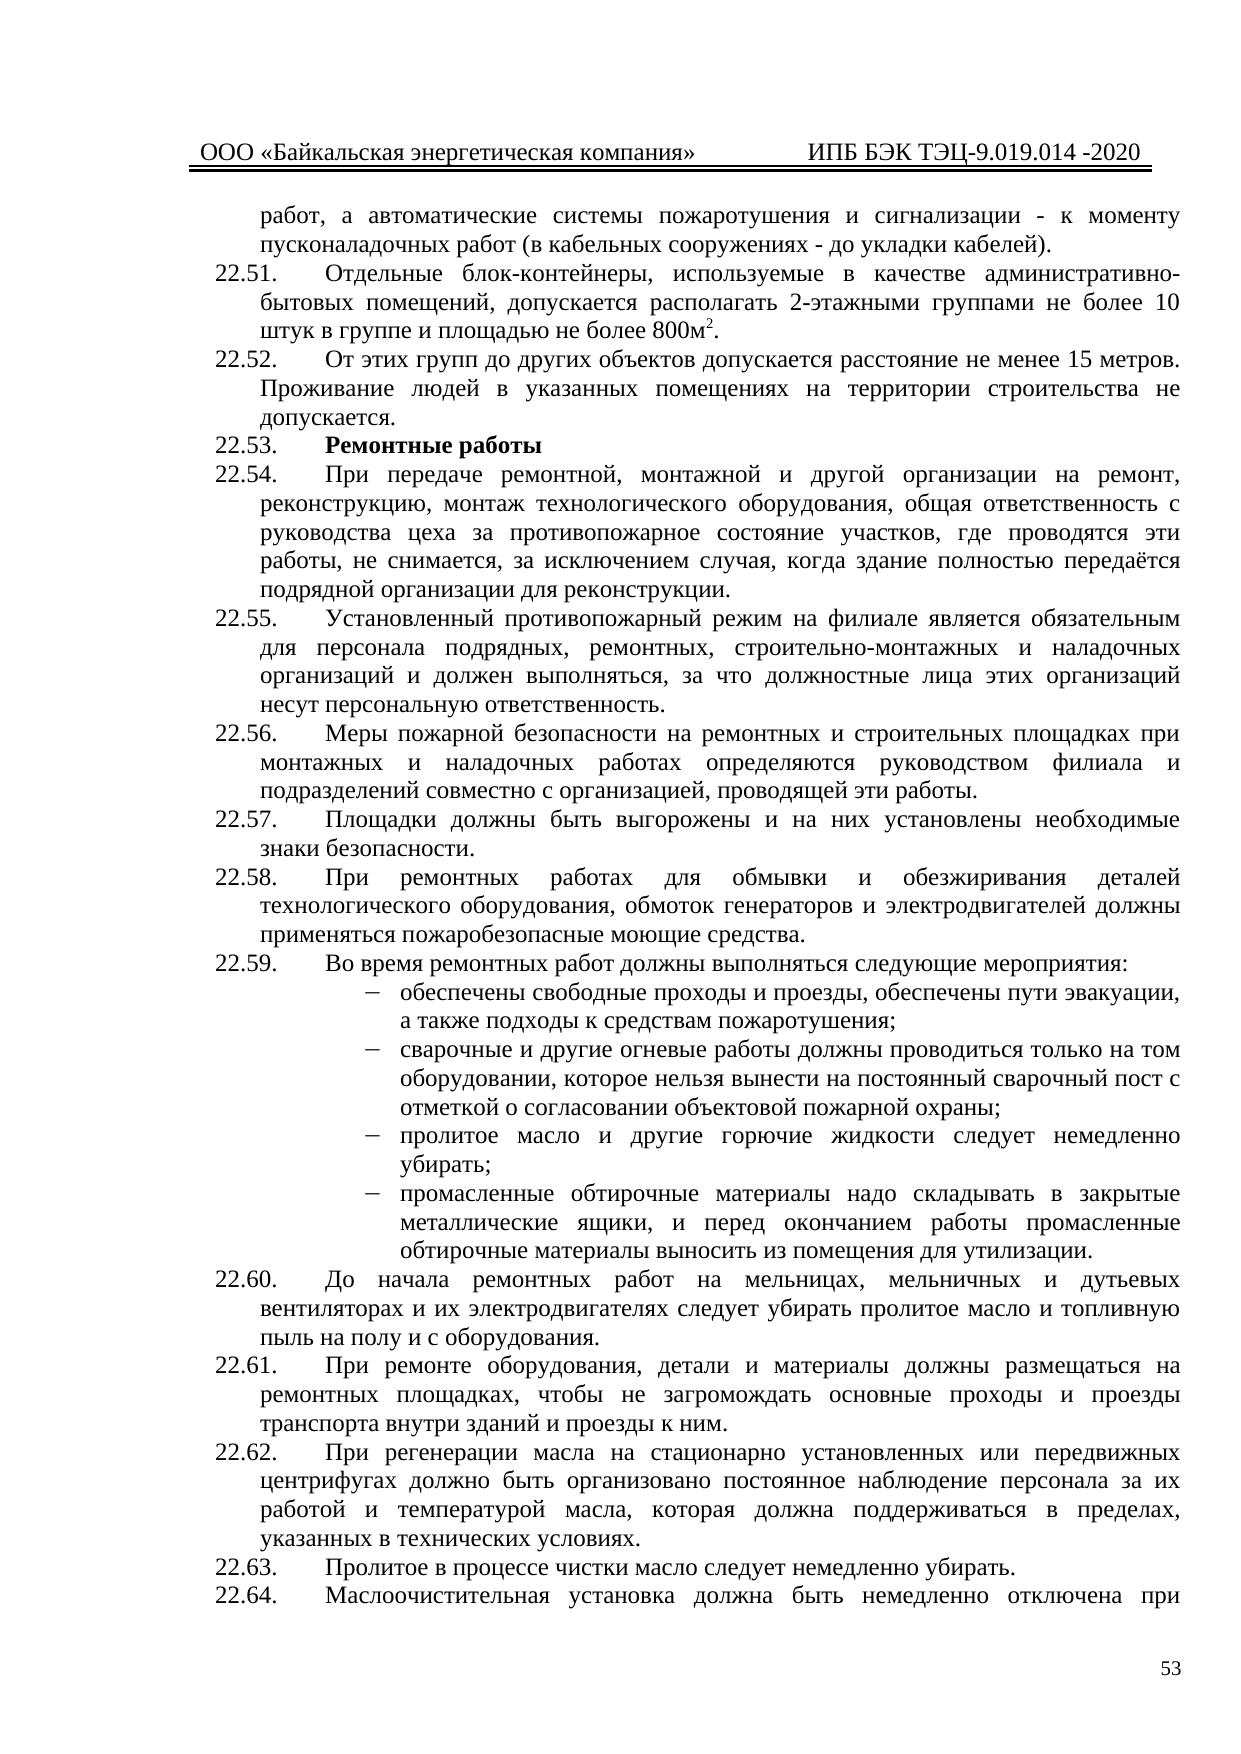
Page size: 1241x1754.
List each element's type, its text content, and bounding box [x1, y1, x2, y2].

list При передаче ремонтной, монтажной и другой организации на ремонт, реконструкцию, монтаж технологического оборудования, общая ответственность с руководства цеха за противопожарное состояние участков, где проводятся эти работы, не снимается, за исключением случая, когда здание полностью передаётся подрядной организации для реконструкции. [215, 459, 1181, 603]
list До начала ремонтных работ на мельницах, мельничных и дутьевых вентиляторах и их электродвигателях следует убирать пролитое масло и топливную пыль на полу и с оборудования. [215, 1264, 1181, 1350]
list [215, 200, 1181, 258]
list При ремонтных работах для обмывки и обезжиривания деталей технологического оборудования, обмоток генераторов и электродвигателей должны применяться пожаробезопасные моющие средства. [215, 862, 1181, 948]
list Ремонтные работы [215, 430, 1181, 459]
list сварочные и другие огневые работы должны проводиться только на том оборудовании, которое нельзя вынести на постоянный сварочный пост с отметкой о согласовании объектовой пожарной охраны; [362, 1034, 1181, 1120]
list Отдельные блок-контейнеры, используемые в качестве административно-бытовых помещений, допускается располагать 2-этажными группами не более 10 штук в группе и площадью не более 800м2. [215, 258, 1181, 344]
list промасленные обтирочные материалы надо складывать в закрытые металлические ящики, и перед окончанием работы промасленные обтирочные материалы выносить из помещения для утилизации. [362, 1178, 1181, 1264]
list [215, 1580, 1181, 1609]
list От этих групп до других объектов допускается расстояние не менее 15 метров. Проживание людей в указанных помещениях на территории строительства не допускается. [215, 344, 1181, 430]
list При регенерации масла на стационарно установленных или передвижных центрифугах должно быть организовано постоянное наблюдение персонала за их работой и температурой масла, которая должна поддерживаться в пределах, указанных в технических условиях. [215, 1437, 1181, 1552]
list При ремонте оборудования, детали и материалы должны размещаться на ремонтных площадках, чтобы не загромождать основные проходы и проезды транспорта внутри зданий и проезды к ним. [215, 1350, 1181, 1437]
list пролитое масло и другие горючие жидкости следует немедленно убирать; [362, 1120, 1181, 1178]
list Пролитое в процессе чистки масло следует немедленно убирать. [215, 1552, 1181, 1580]
list Установленный противопожарный режим на филиале является обязательным для персонала подрядных, ремонтных, строительно-монтажных и наладочных организаций и должен выполняться, за что должностные лица этих организаций несут персональную ответственность. [215, 603, 1181, 718]
list Меры пожарной безопасности на ремонтных и строительных площадках при монтажных и наладочных работах определяются руководством филиала и подразделений совместно с организацией, проводящей эти работы. [215, 718, 1181, 804]
list обеспечены свободные проходы и проезды, обеспечены пути эвакуации, а также подходы к средствам пожаротушения; [362, 977, 1181, 1034]
list Во время ремонтных работ должны выполняться следующие мероприятия: [215, 948, 1181, 977]
list Площадки должны быть выгорожены и на них установлены необходимые знаки безопасности. [215, 804, 1181, 862]
